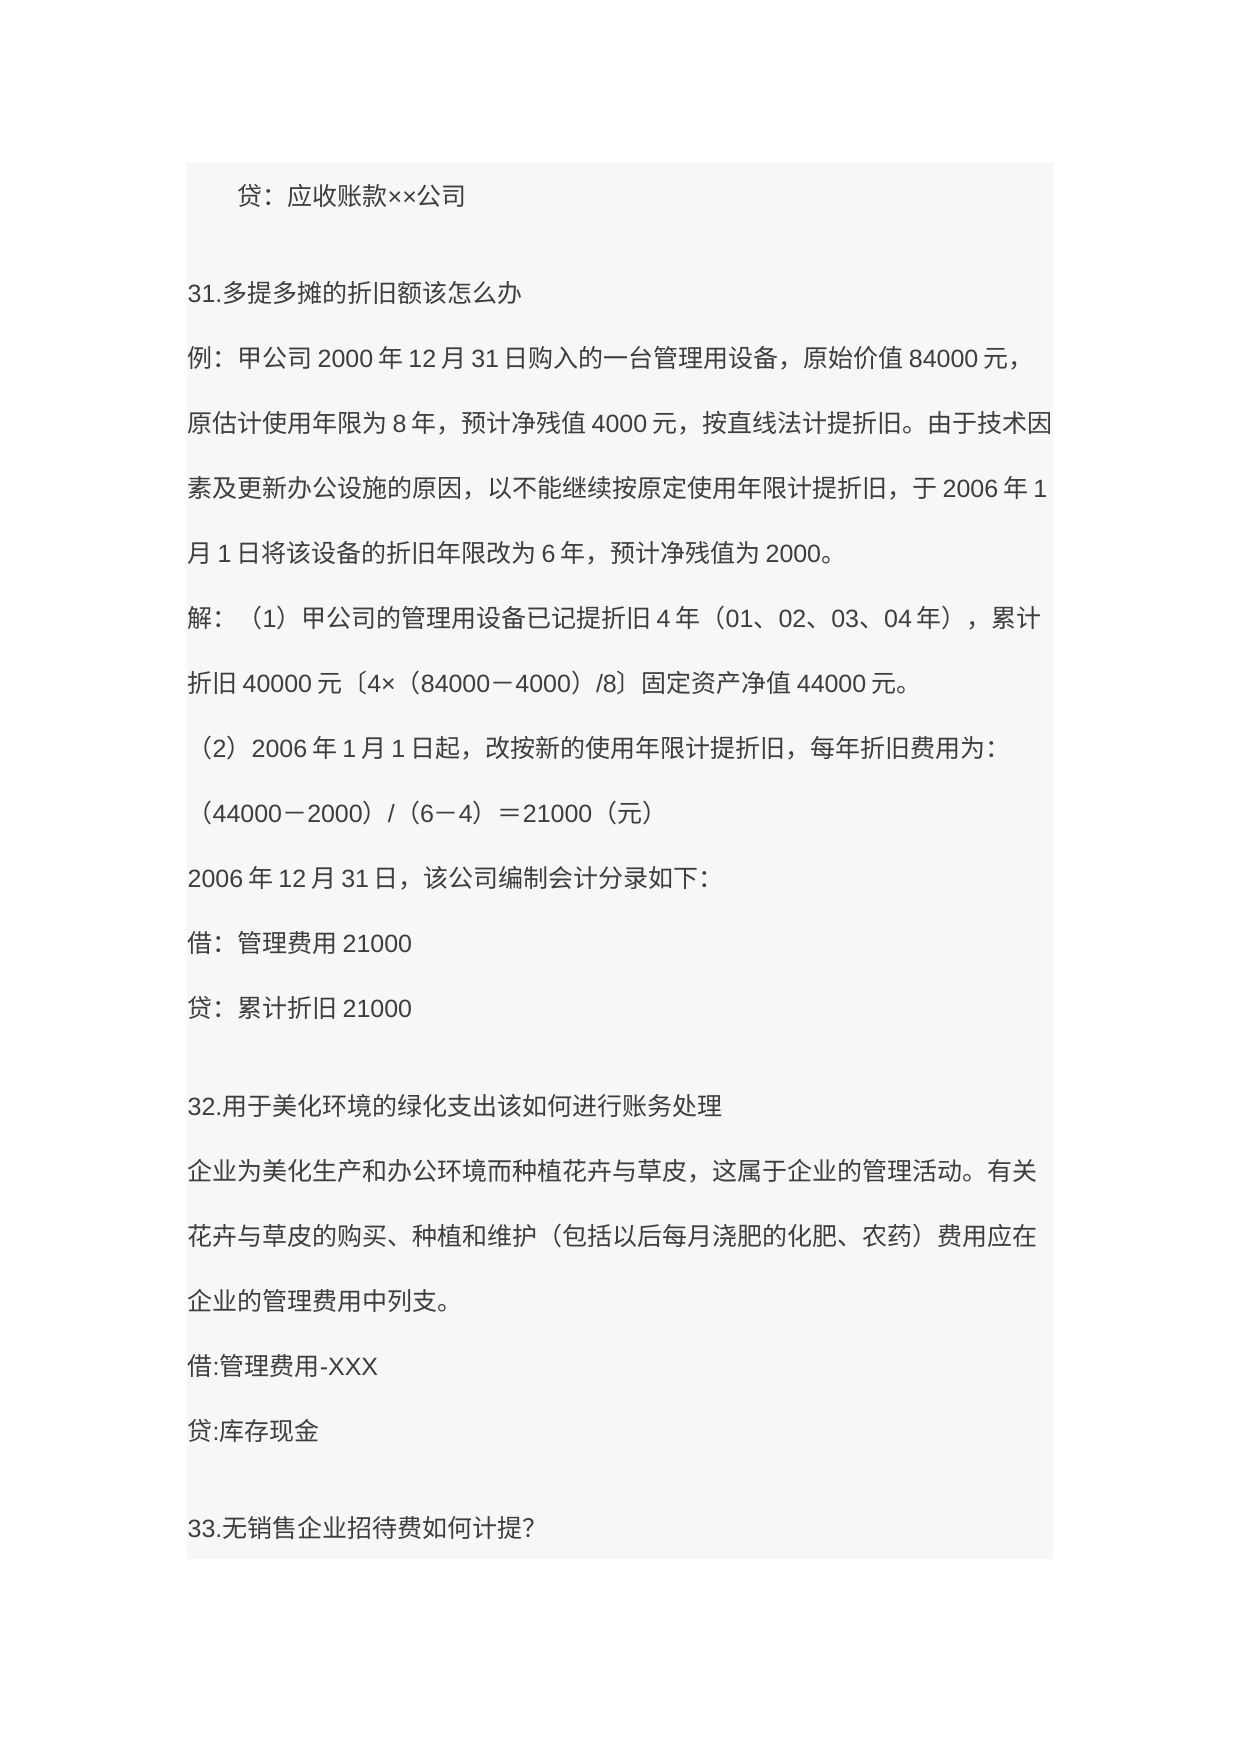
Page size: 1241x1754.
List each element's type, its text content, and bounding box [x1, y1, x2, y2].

text 贷:库存现金 [187, 1397, 1053, 1462]
text （44000－2000）/（6－4）＝21000（元） [187, 779, 1053, 844]
text 33.无销售企业招待费如何计提？ [187, 1494, 1053, 1559]
text 贷：应收账款××公司 [187, 162, 1053, 227]
text 例：甲公司2000年12月31日购入的一台管理用设备，原始价值84000元，原估计使用年限为8年，预计净残值4000元，按直线法计提折旧。由于技术因素及更新办公设施的原因，以不能继续按原定使用年限计提折旧，于2006年1月1日将该设备的折旧年限改为6年，预计净残值为2000。 [187, 324, 1053, 584]
text 2006年12月31日，该公司编制会计分录如下： [187, 844, 1053, 909]
text 借：管理费用21000 [187, 909, 1053, 974]
text 31.多提多摊的折旧额该怎么办 [187, 259, 1053, 324]
text （2）2006年1月1日起，改按新的使用年限计提折旧，每年折旧费用为： [187, 714, 1053, 779]
text 企业为美化生产和办公环境而种植花卉与草皮，这属于企业的管理活动。有关花卉与草皮的购买、种植和维护（包括以后每月浇肥的化肥、农药）费用应在企业的管理费用中列支。 [187, 1137, 1053, 1332]
text 解：（1）甲公司的管理用设备已记提折旧4年（01、02、03、04年），累计折旧40000元〔4×（84000－4000）/8〕固定资产净值44000元。 [187, 584, 1053, 714]
text 贷：累计折旧21000 [187, 974, 1053, 1039]
text 32.用于美化环境的绿化支出该如何进行账务处理 [187, 1072, 1053, 1137]
text 借:管理费用-XXX [187, 1332, 1053, 1397]
